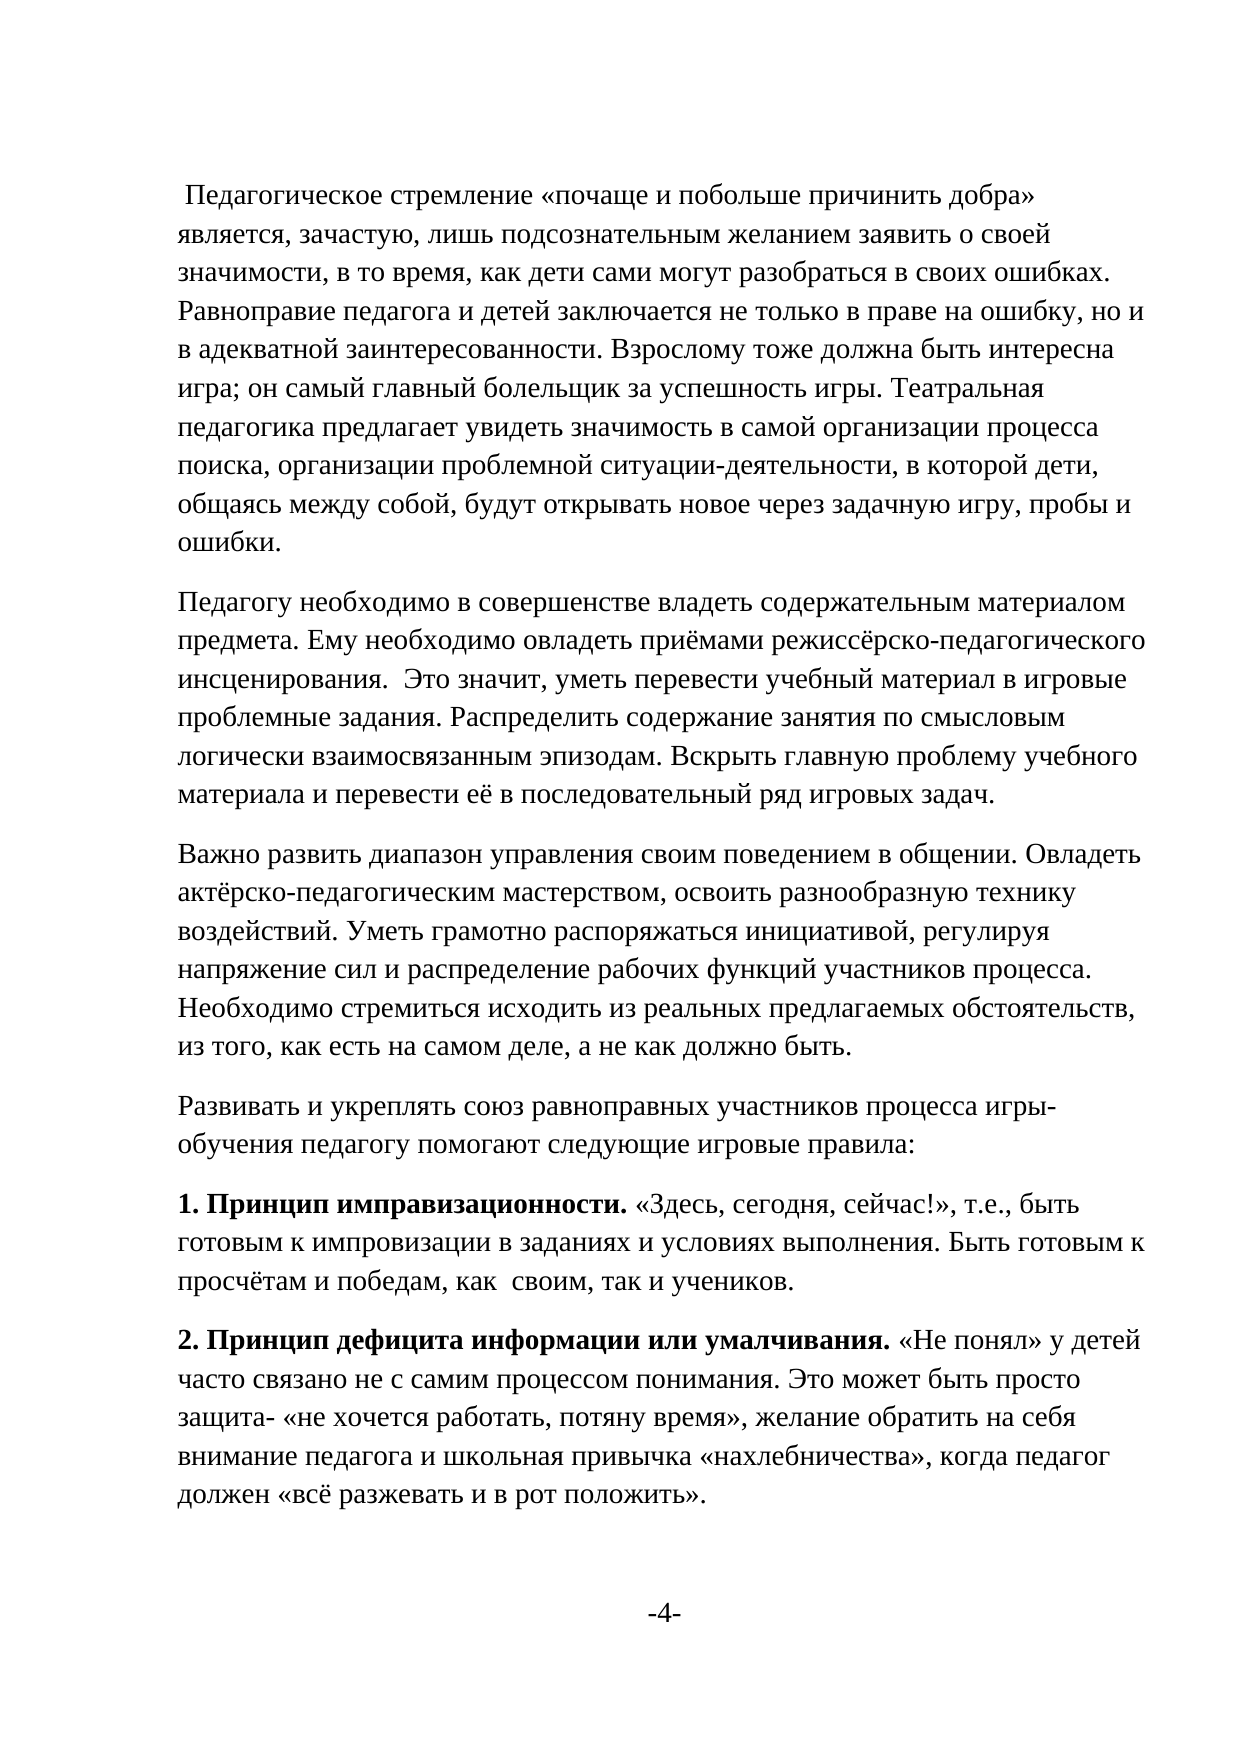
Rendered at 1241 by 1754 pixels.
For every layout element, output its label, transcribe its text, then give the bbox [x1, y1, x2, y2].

text -4- [177, 1595, 1152, 1629]
text 2. Принцип дефицита информации или умалчивания. «Не понял» у детей часто связано не с самим процессом понимания. Это может быть просто защита- «не хочется работать, потяну время», желание обратить на себя внимание педагога и школьная привычка «нахлебничества», когда педагог должен «всё разжевать и в рот положить». [177, 1322, 1152, 1510]
text 1. Принцип имправизационности. «Здесь, сегодня, сейчас!», т.е., быть готовым к импровизации в заданиях и условиях выполнения. Быть готовым к просчётам и победам, как своим, так и учеников. [177, 1186, 1152, 1296]
text Педагогу необходимо в совершенстве владеть содержательным материалом предмета. Ему необходимо овладеть приёмами режиссёрско-педагогического инсценирования. Это значит, уметь перевести учебный материал в игровые проблемные задания. Распределить содержание занятия по смысловым логически взаимосвязанным эпизодам. Вскрыть главную проблему учебного материала и перевести её в последовательный ряд игровых задач. [177, 584, 1152, 810]
text Важно развить диапазон управления своим поведением в общении. Овладеть актёрско-педагогическим мастерством, освоить разнообразную технику воздействий. Уметь грамотно распоряжаться инициативой, регулируя напряжение сил и распределение рабочих функций участников процесса. Необходимо стремиться исходить из реальных предлагаемых обстоятельств, из того, как есть на самом деле, а не как должно быть. [177, 836, 1152, 1062]
text Педагогическое стремление «почаще и побольше причинить добра» является, зачастую, лишь подсознательным желанием заявить о своей значимости, в то время, как дети сами могут разобраться в своих ошибках. Равноправие педагога и детей заключается не только в праве на ошибку, но и в адекватной заинтересованности. Взрослому тоже должна быть интересна игра; он самый главный болельщик за успешность игры. Театральная педагогика предлагает увидеть значимость в самой организации процесса поиска, организации проблемной ситуации-деятельности, в которой дети, общаясь между собой, будут открывать новое через задачную игру, пробы и ошибки. [177, 177, 1152, 558]
text Развивать и укреплять союз равноправных участников процесса игры-обучения педагогу помогают следующие игровые правила: [177, 1088, 1152, 1160]
